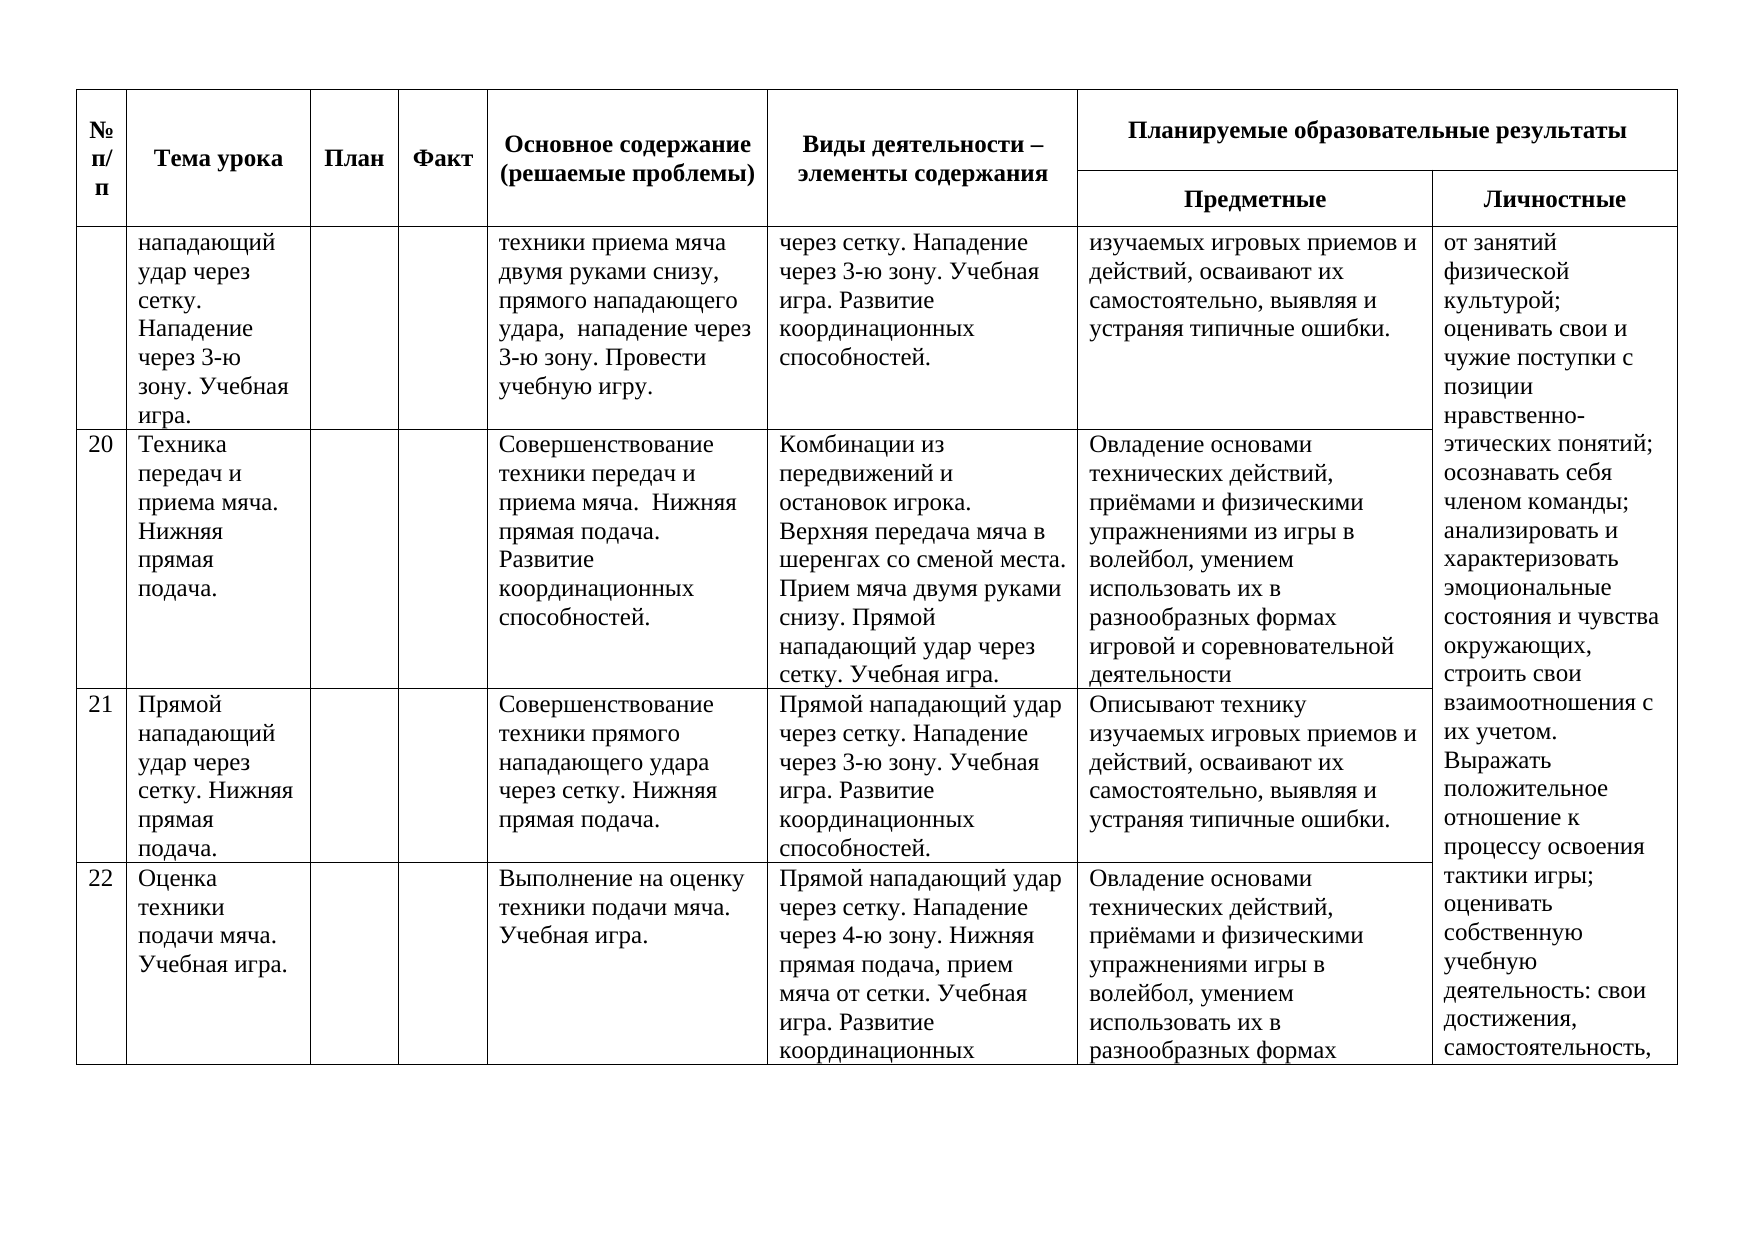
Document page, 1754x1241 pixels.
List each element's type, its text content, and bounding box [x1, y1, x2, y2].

table_header Планируемые образовательные результаты [1078, 90, 1677, 169]
table_header Тема урока [127, 90, 310, 226]
table_cell 20 [77, 430, 126, 688]
table_cell [311, 689, 398, 862]
table_cell Личностные [1433, 171, 1677, 226]
table_cell [311, 430, 398, 688]
table_header Виды деятельности – элементы содержания [768, 90, 1077, 226]
table_cell Комбинации из передвижений и остановок игрока. Верхняя передача мяча в шеренгах со сменой места. Прием мяча двумя руками снизу. Прямой нападающий удар через сетку. Учебная игра. [768, 430, 1077, 688]
table_cell Описывают технику изучаемых игровых приемов и действий, осваивают их самостоятельно, выявляя и устраняя типичные ошибки. [1078, 227, 1432, 428]
table_cell Прямой нападающий удар через сетку. Нижняя прямая подача. [127, 689, 310, 862]
table_cell [399, 689, 487, 862]
table_cell 22 [77, 863, 126, 1064]
table_cell Описывают технику изучаемых игровых приемов и действий, осваивают их самостоятельно, выявляя и устраняя типичные ошибки. [1078, 689, 1432, 862]
table_header № п/п [77, 90, 126, 226]
table_cell 19 [77, 227, 126, 428]
table_cell Совершенствование техники прямого нападающего удара через сетку. Нижняя прямая подача. [488, 689, 767, 862]
table_cell Овладение основами технических действий, приёмами и физическими упражнениями из игры в волейбол, умением использовать их в разнообразных формах игровой и соревновательной деятельности [1078, 430, 1432, 688]
table_cell Совершенствование техники приема мяча двумя руками снизу, прямого нападающего удара, нападение через 3-ю зону. Провести учебную игру. [488, 227, 767, 428]
table_header Факт [399, 90, 487, 226]
table_cell Прямой нападающий удар через сетку. Нападение через 3-ю зону. Учебная игра. Развитие координационных способностей. [768, 227, 1077, 428]
table_cell Оценка техники подачи мяча. Учебная игра. [127, 863, 310, 1064]
table_cell Предметные [1078, 171, 1432, 226]
table_cell 21 [77, 689, 126, 862]
table_cell [399, 430, 487, 688]
table_cell [399, 227, 487, 428]
table_cell Техника передач и приема мяча. Нижняя прямая подача. [127, 430, 310, 688]
table_cell Совершенствование техники передач и приема мяча. Нижняя прямая подача. Развитие координационных способностей. [488, 430, 767, 688]
table_cell Прямой нападающий удар через сетку. Нападение через 3-ю зону. Учебная игра. Развитие координационных способностей. [768, 689, 1077, 862]
table_cell Прямой нападающий удар через сетку. Нападение через 3-ю зону. Учебная игра. [127, 227, 310, 428]
table_header План [311, 90, 398, 226]
table_cell [311, 227, 398, 428]
table_cell Выполнение на оценку техники подачи мяча. Учебная игра. [488, 863, 767, 1064]
table_header Основное содержание (решаемые проблемы) [488, 90, 767, 226]
table_cell [399, 863, 487, 1064]
table_cell [311, 863, 398, 1064]
